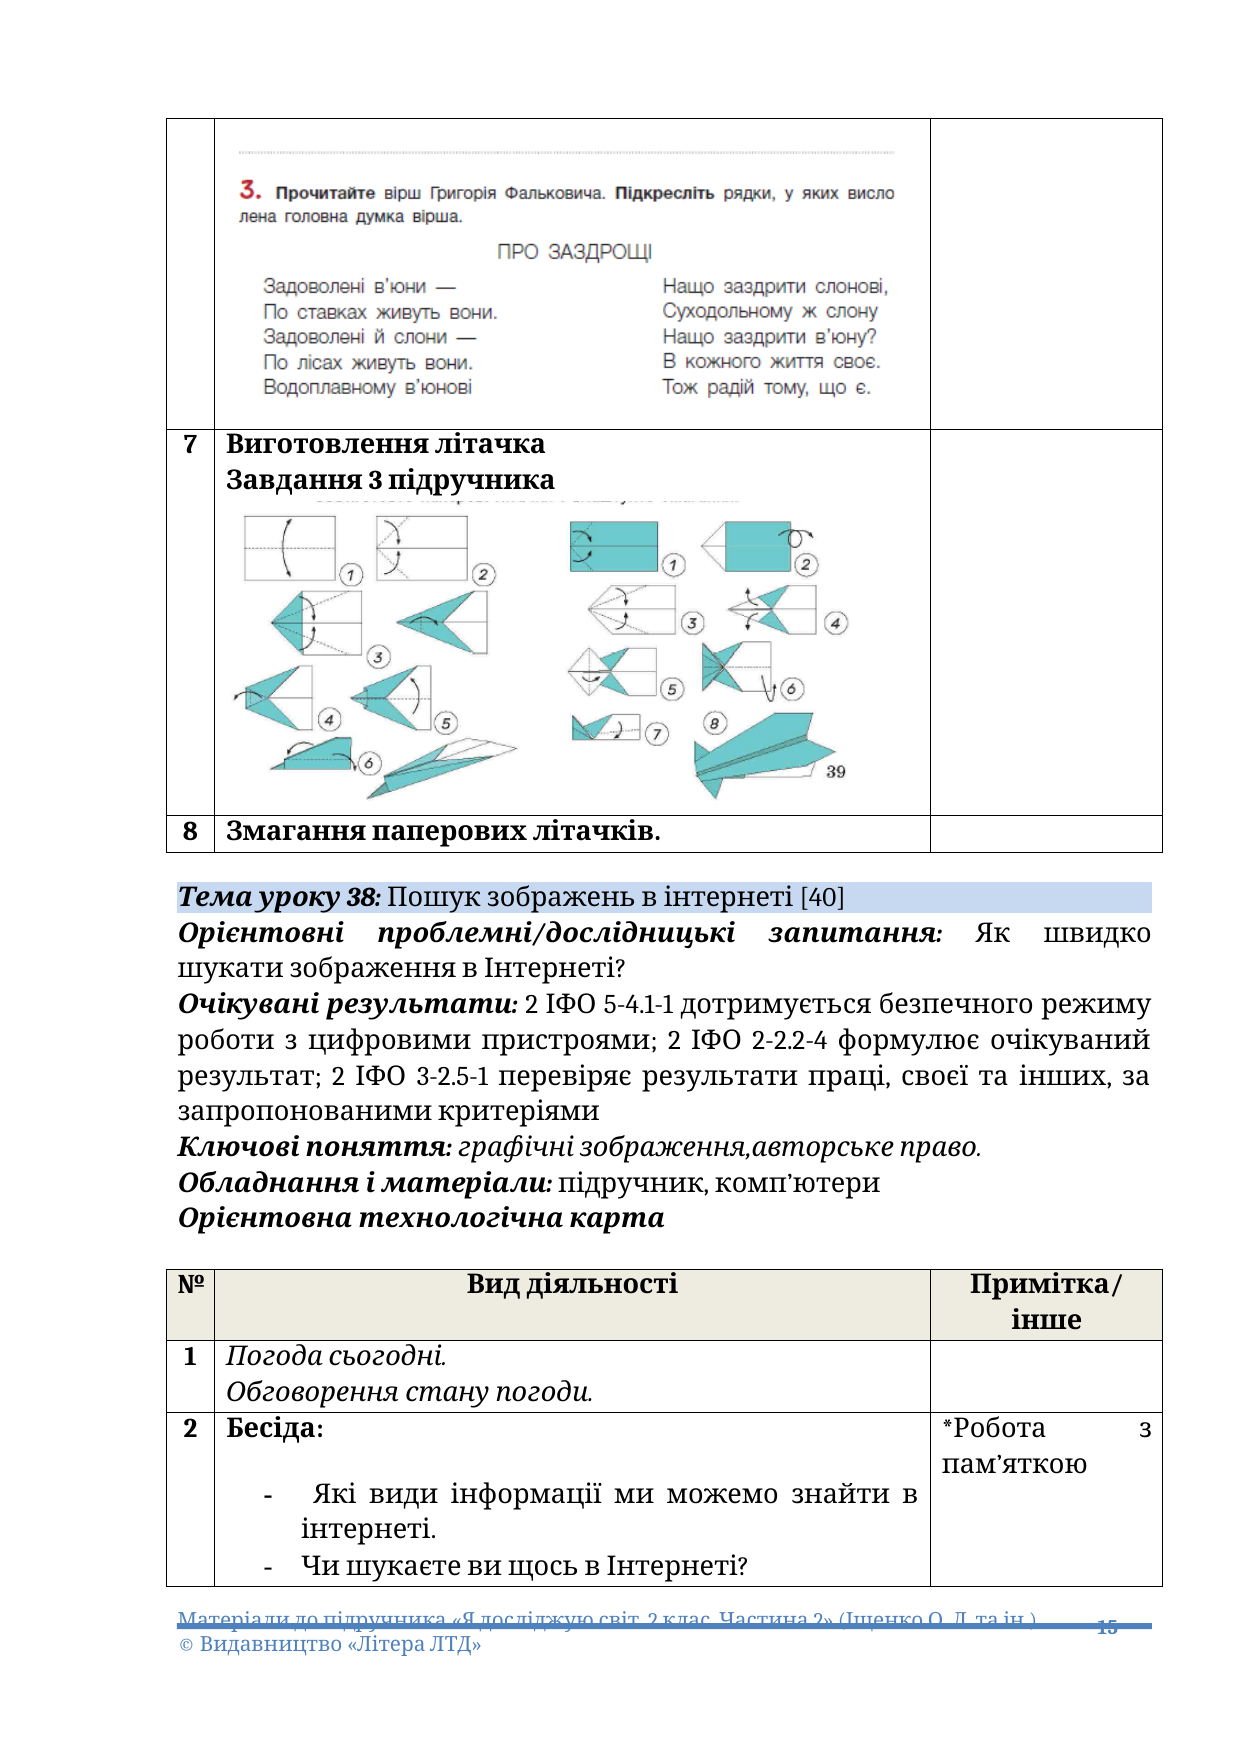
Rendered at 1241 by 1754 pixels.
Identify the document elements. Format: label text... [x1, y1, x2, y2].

table_cell 8 [167, 816, 214, 852]
table_cell [931, 119, 1162, 428]
table_cell Погода сьогодні. Обговорення стану погоди. [215, 1341, 930, 1412]
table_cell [215, 1413, 930, 1586]
text Ключові поняття: графічні зображення,авторське право. [177, 1132, 1152, 1163]
table_cell *Робота з пам’яткою [931, 1413, 1162, 1586]
table_cell [931, 1341, 1162, 1412]
table_cell 1 [167, 1341, 214, 1412]
table_cell Виготовлення літачка Завдання 3 підручника [215, 430, 930, 815]
table_header № [167, 1270, 214, 1340]
text Очікувані результати: 2 ІФО 5-4.1-1 дотримується безпечного режиму роботи з цифровими пристроями; 2 ІФО 2-2.2-4 формулює очікуваний результат; 2 ІФО 3-2.5-1 перевіряє результати праці, своєї та інших, за запропонованими критеріями [177, 989, 1152, 1127]
text Орієнтовна технологічна карта [177, 1203, 1152, 1235]
table_cell 7 [167, 430, 214, 815]
picture [225, 501, 856, 812]
table_cell 2 [167, 1413, 214, 1586]
table_header Примітка/інше [931, 1270, 1162, 1340]
text Обладнання і матеріали: підручник, комп’ютери [177, 1168, 1152, 1199]
table_cell [931, 430, 1162, 815]
table_cell [931, 816, 1162, 852]
text Орієнтовні проблемні/дослідницькі запитання: Як швидко шукати зображення в Інтернеті? [177, 918, 1152, 984]
table_cell 6 [167, 119, 214, 428]
table_cell Змагання паперових літачків. [215, 816, 930, 852]
table_header Вид діяльності [215, 1270, 930, 1340]
picture [225, 148, 895, 425]
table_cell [215, 119, 930, 428]
text Тема уроку 38: Пошук зображень в інтернеті [40] [177, 882, 1152, 913]
